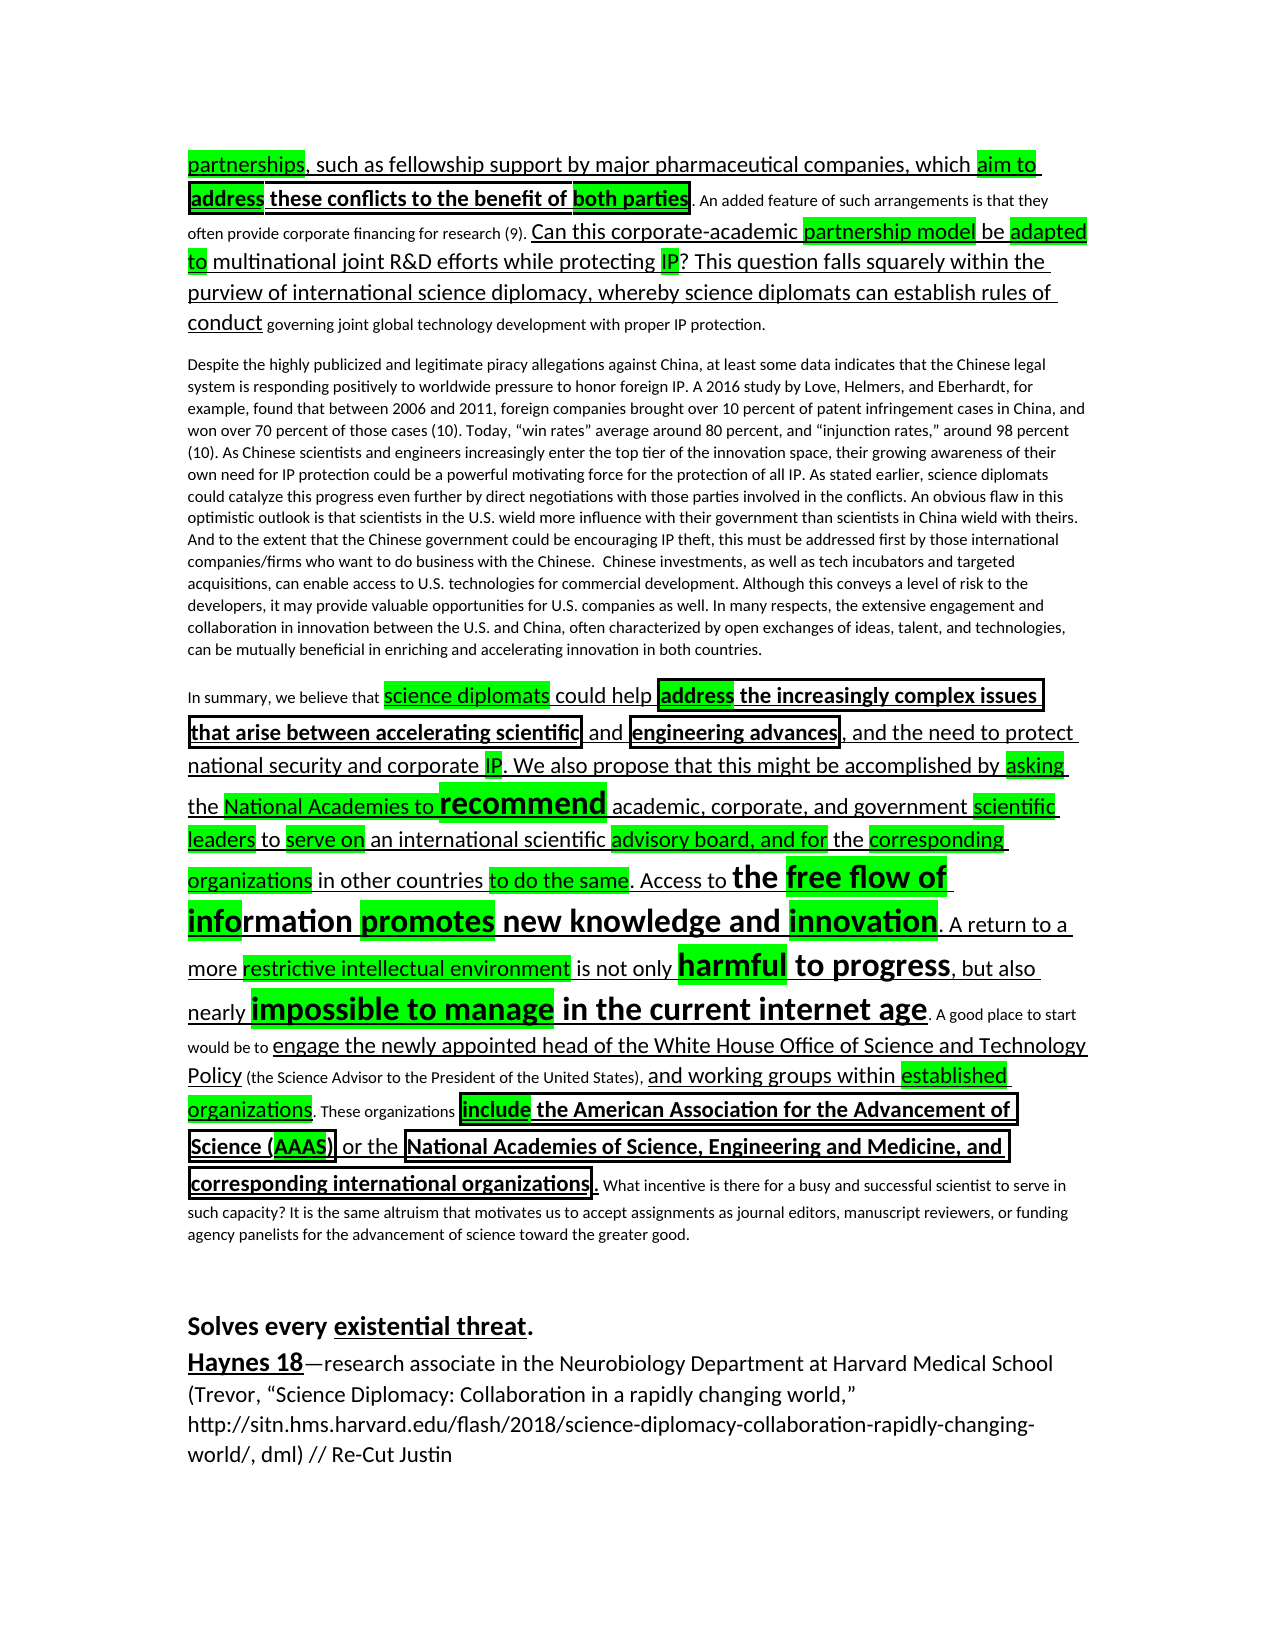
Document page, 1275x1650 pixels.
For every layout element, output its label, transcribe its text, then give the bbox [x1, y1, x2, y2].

text Despite the highly publicized and legitimate piracy allegations against China, at least some data indicates that the Chinese legal system is responding positively to worldwide pressure to honor foreign IP. A 2016 study by Love, Helmers, and Eberhardt, for example, found that between 2006 and 2011, foreign companies brought over 10 percent of patent infringement cases in China, and won over 70 percent of those cases (10). Today, “win rates” average around 80 percent, and “injunction rates,” around 98 percent (10). As Chinese scientists and engineers increasingly enter the top tier of the innovation space, their growing awareness of their own need for IP protection could be a powerful motivating force for the protection of all IP. As stated earlier, science diplomats could catalyze this progress even further by direct negotiations with those parties involved in the conflicts. An obvious flaw in this optimistic outlook is that scientists in the U.S. wield more influence with their government than scientists in China wield with theirs. And to the extent that the Chinese government could be encouraging IP theft, this must be addressed first by those international companies/firms who want to do business with the Chinese. Chinese investments, as well as tech incubators and targeted acquisitions, can enable access to U.S. technologies for commercial development. Although this conveys a level of risk to the developers, it may provide valuable opportunities for U.S. companies as well. In many respects, the extensive engagement and collaboration in innovation between the U.S. and China, often characterized by open exchanges of ideas, talent, and technologies, can be mutually beneficial in enriching and accelerating innovation in both countries. [187, 355, 1087, 659]
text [187, 150, 1087, 336]
subtitle Solves every existential threat. [187, 1309, 1087, 1342]
text Haynes 18—research associate in the Neurobiology Department at Harvard Medical School (Trevor, “Science Diplomacy: Collaboration in a rapidly changing world,” http://sitn.hms.harvard.edu/flash/2018/science-diplomacy-collaboration-rapidly-changing-world/, dml) // Re-Cut Justin [187, 1345, 1087, 1468]
text In summary, we believe that science diplomats could help address the increasingly complex issues that arise between accelerating scientific and engineering advances, and the need to protect national security and corporate IP. We also propose that this might be accomplished by asking the National Academies to recommend academic, corporate, and government scientific leaders to serve on an international scientific advisory board, and for the corresponding organizations in other countries to do the same. Access to the free flow of information promotes new knowledge and innovation. A return to a more restrictive intellectual environment is not only harmful to progress, but also nearly impossible to manage in the current internet age. A good place to start would be to engage the newly appointed head of the White House Office of Science and Technology Policy (the Science Advisor to the President of the United States), and working groups within established organizations. These organizations include the American Association for the Advancement of Science (AAAS) or the National Academies of Science, Engineering and Medicine, and corresponding international organizations. What incentive is there for a busy and successful scientist to serve in such capacity? It is the same altruism that motivates us to accept assignments as journal editors, manuscript reviewers, or funding agency panelists for the advancement of science toward the greater good. [187, 678, 1087, 1244]
